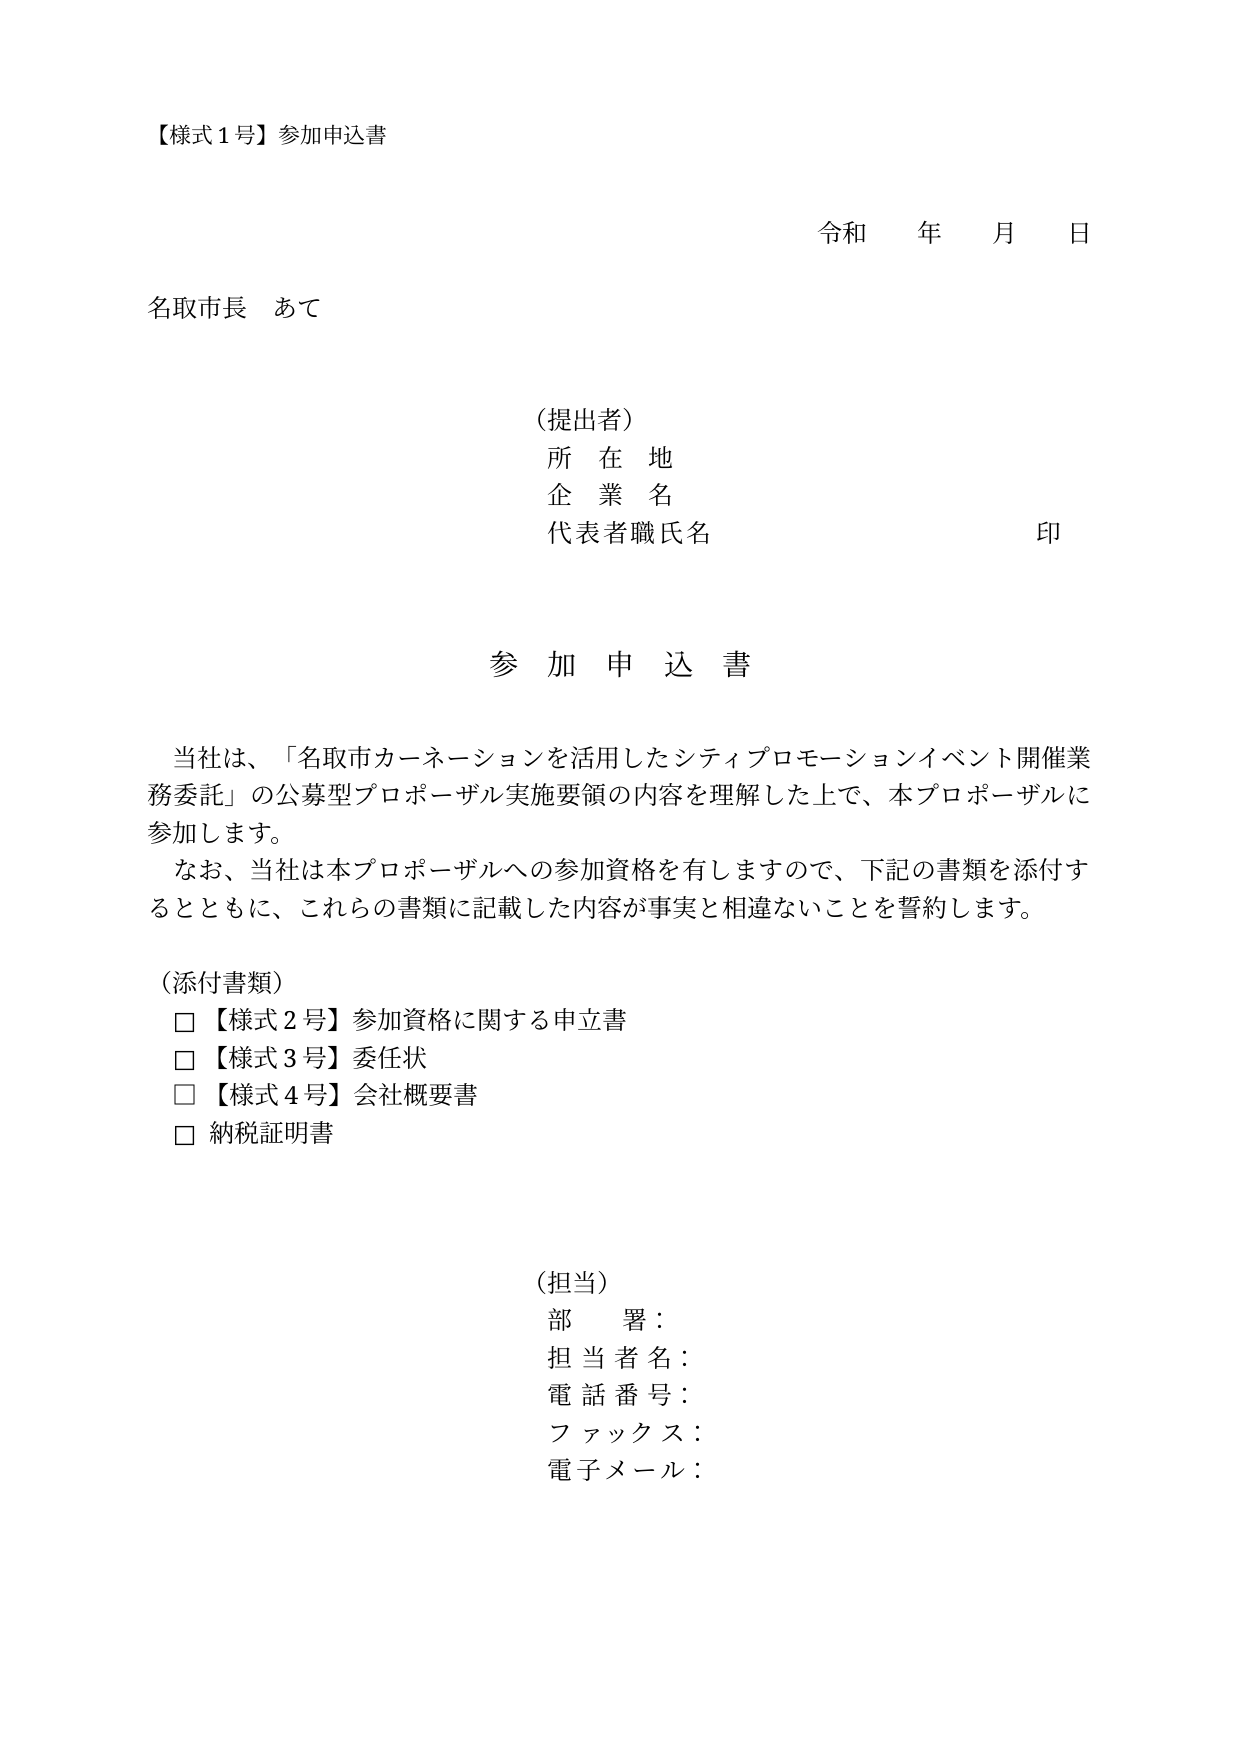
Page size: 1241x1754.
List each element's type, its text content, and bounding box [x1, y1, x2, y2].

text フ ァック ス： [148, 1413, 1092, 1450]
text □ 【様式4号】会社概要書 [148, 1075, 1092, 1113]
text □ 納税証明書 [148, 1113, 1092, 1150]
text □ 【様式3号】委任状 [148, 1038, 1092, 1075]
text 当社は、「名取市カーネーションを活用したシティプロモーションイベント開催業務委託」の公募型プロポーザル実施要領の内容を理解した上で、本プロポーザルに参加します。 [148, 738, 1092, 850]
text 参 加 申 込 書 [148, 625, 1092, 700]
text 代表者職氏名 印 [148, 513, 1092, 550]
text □ 【様式2号】参加資格に関する申立書 [148, 1000, 1092, 1038]
text 担当者名： [148, 1338, 1092, 1375]
text 令和 年 月 日 [148, 213, 1092, 250]
text 企業名 [148, 475, 1092, 513]
text 電子メール： [148, 1450, 1092, 1488]
text （担当） [148, 1263, 1092, 1300]
text 部署： [148, 1300, 1092, 1338]
text （添付書類） [148, 963, 1092, 1000]
text 名取市長 あて [148, 288, 1092, 325]
text （提出者） [148, 400, 1092, 438]
text 電話番号： [148, 1375, 1092, 1413]
text 所在地 [148, 438, 1107, 475]
text なお、当社は本プロポーザルへの参加資格を有しますので、下記の書類を添付するとともに、これらの書類に記載した内容が事実と相違ないことを誓約します。 [148, 850, 1092, 925]
